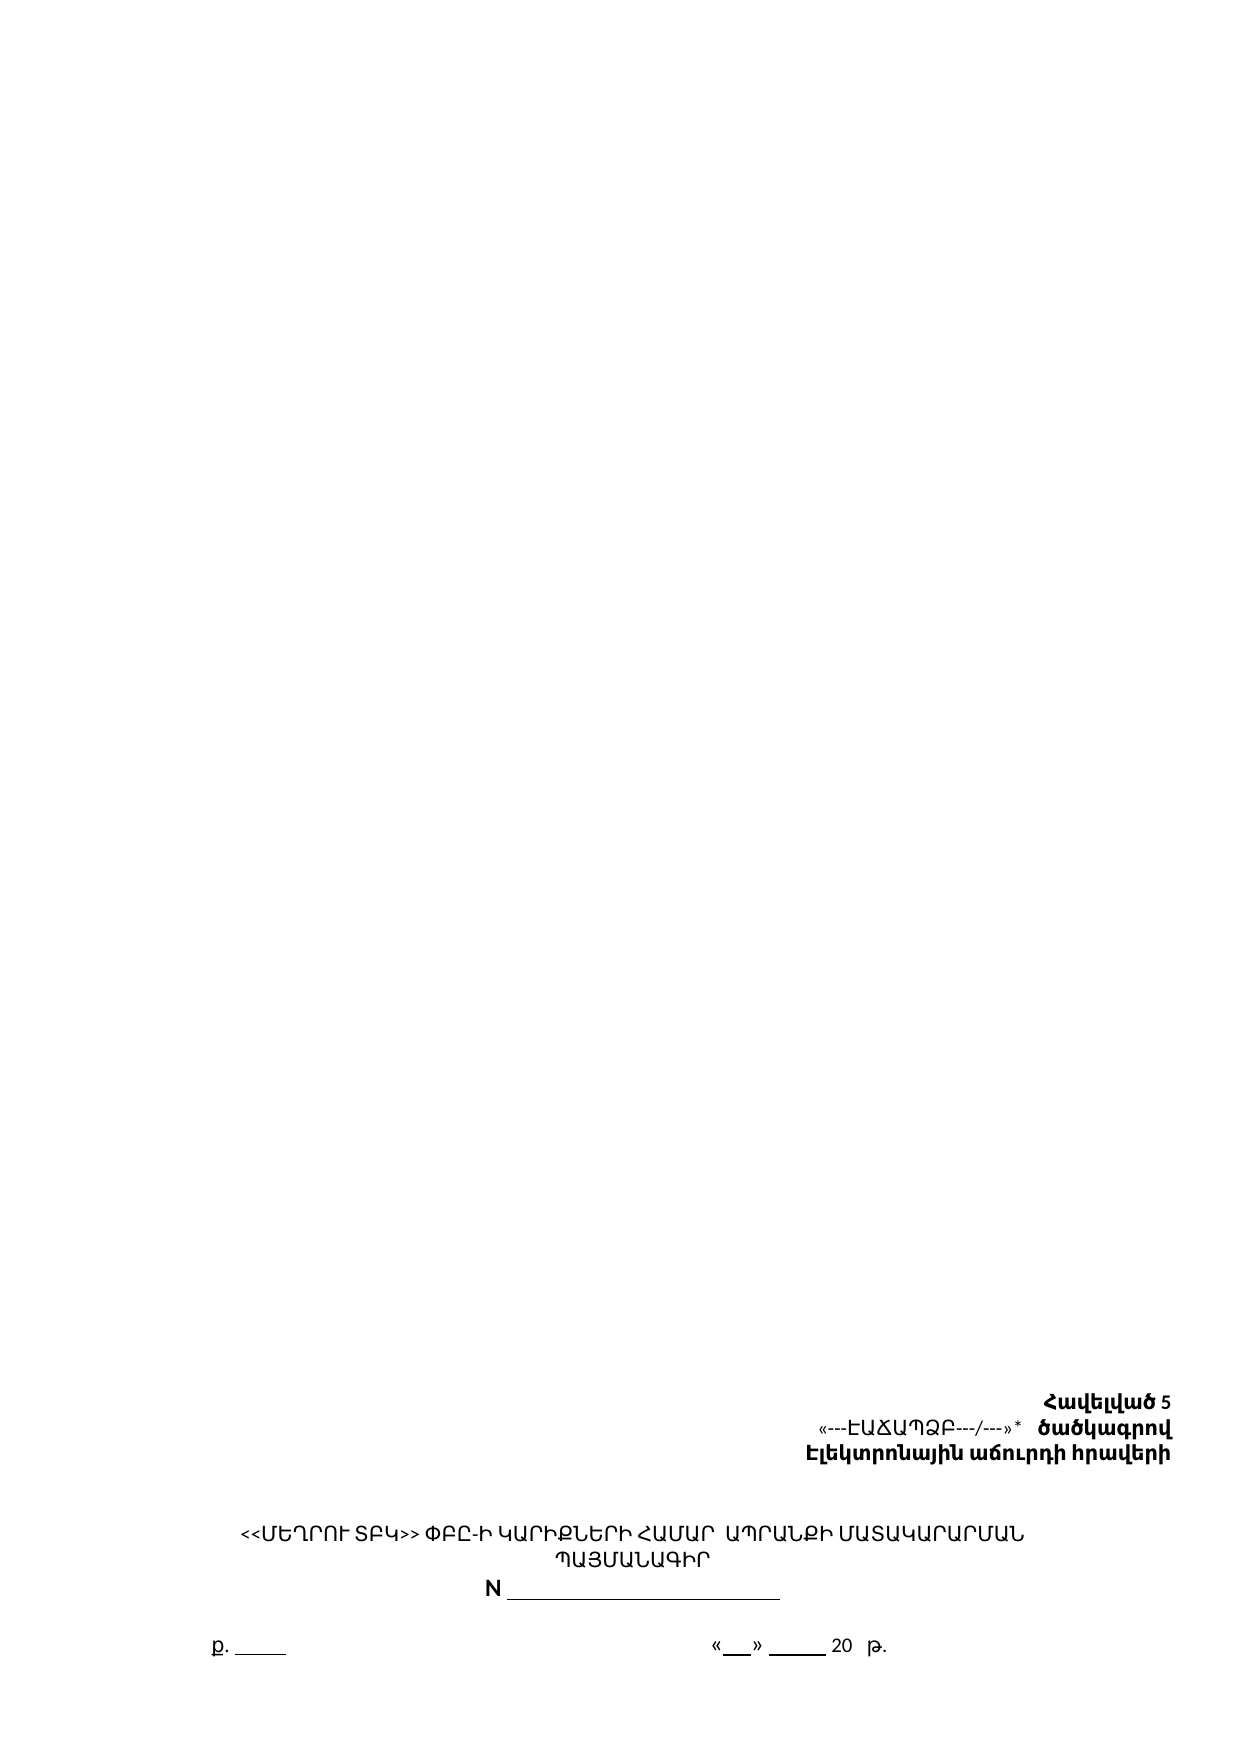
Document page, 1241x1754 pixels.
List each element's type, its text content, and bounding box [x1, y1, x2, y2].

text Էլեկտրոնային աճուրդի հրավերի [94, 1440, 1171, 1466]
text Հավելված 5 [94, 1389, 1171, 1415]
text N [79, 1572, 1171, 1603]
text ՊԱՅՄԱՆԱԳԻՐ [79, 1547, 1171, 1572]
text ք. « » 20 թ. [94, 1628, 1171, 1659]
text <<ՄԵՂՐՈՒ ՏԲԿ>> ՓԲԸ-Ի ԿԱՐԻՔՆԵՐԻ ՀԱՄԱՐ ԱՊՐԱՆՔԻ ՄԱՏԱԿԱՐԱՐՄԱՆ [79, 1522, 1171, 1547]
text «---ԷԱՃԱՊՁԲ---/---»* ծածկագրով [94, 1415, 1171, 1440]
